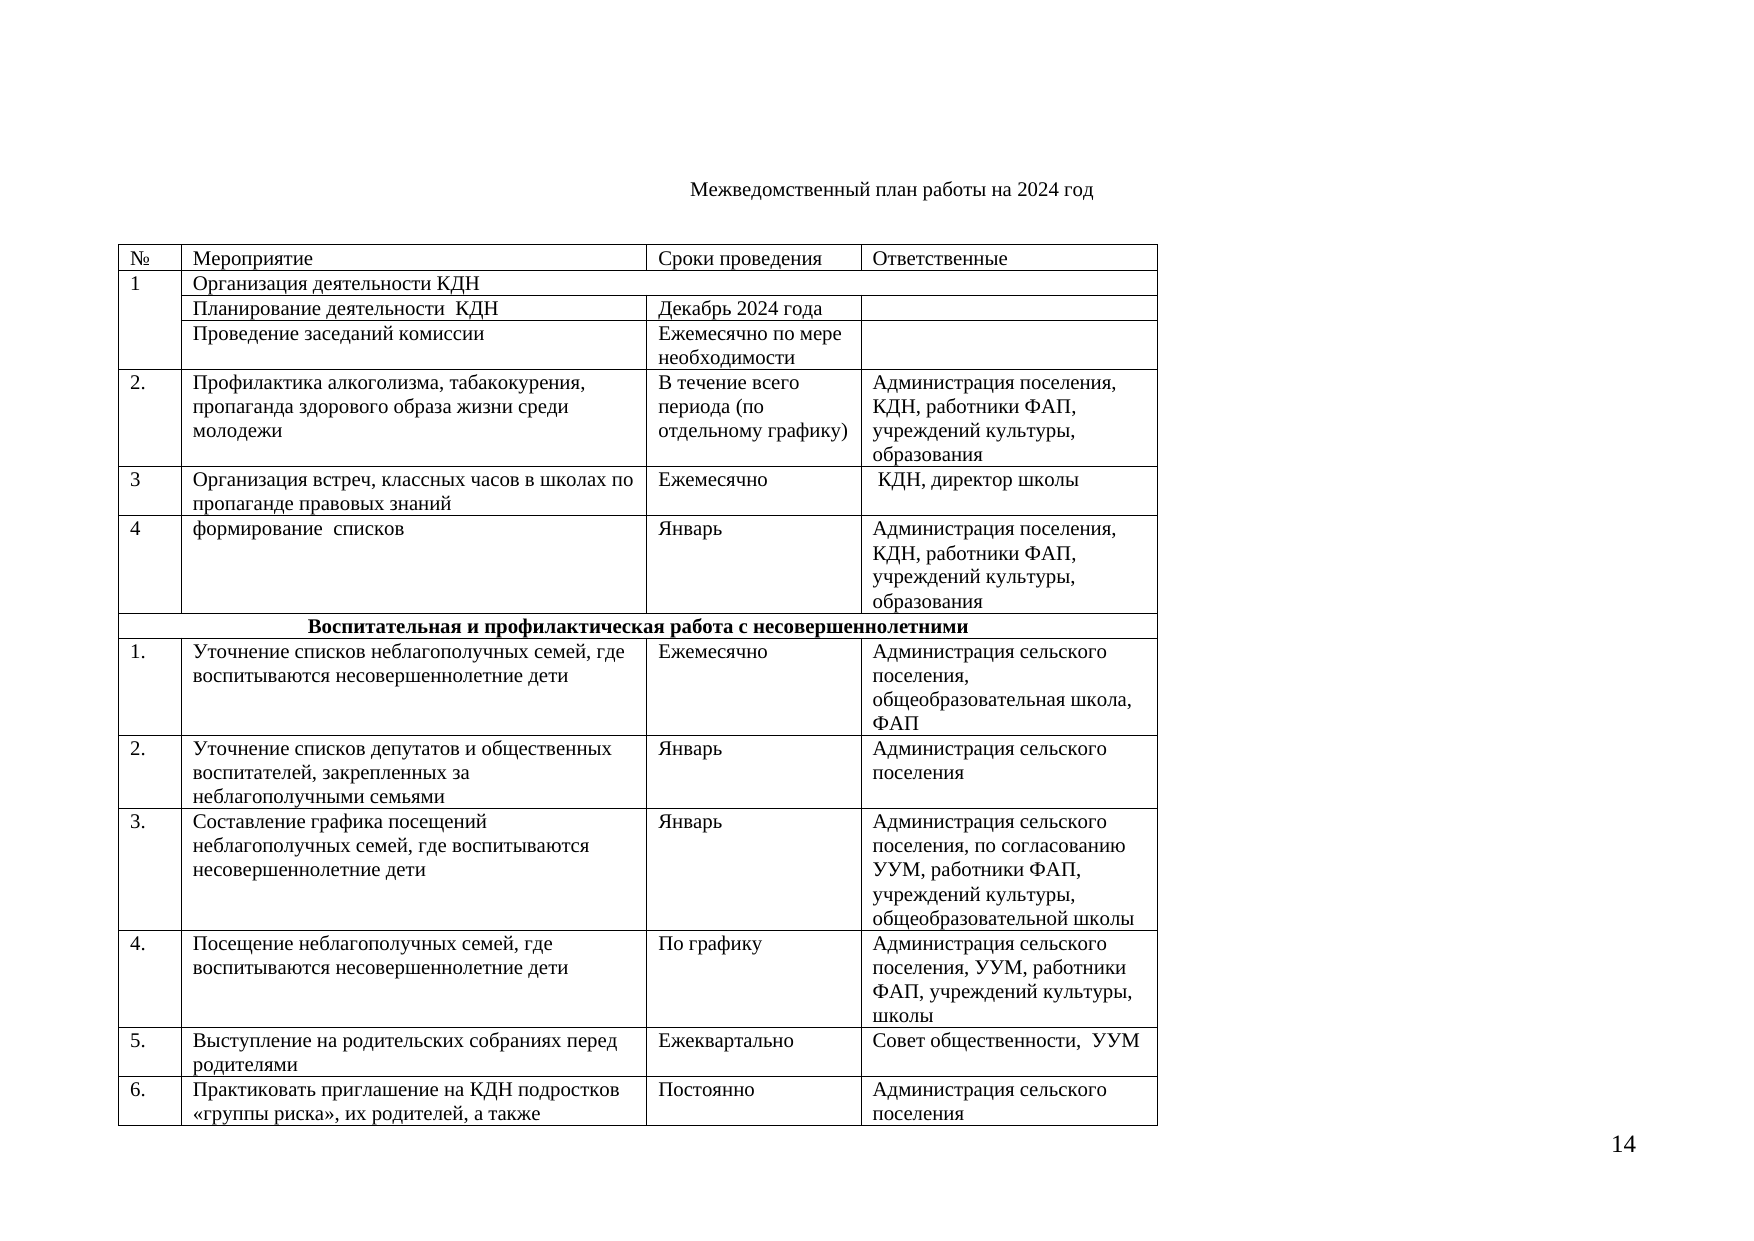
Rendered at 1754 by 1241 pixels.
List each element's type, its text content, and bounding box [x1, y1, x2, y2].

table_cell Совет общественности, УУМ [862, 1028, 1157, 1076]
table_cell КДН, директор школы [862, 467, 1157, 515]
table_cell 4. [119, 931, 181, 1027]
table_cell [862, 296, 1157, 320]
table_header Ответственные [862, 245, 1157, 269]
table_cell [862, 1077, 1157, 1125]
table_cell Администрация сельского поселения, УУМ, работники ФАП, учреждений культуры, школы [862, 931, 1157, 1027]
table_cell Организация встреч, классных часов в школах по пропаганде правовых знаний [182, 467, 646, 515]
table_cell Декабрь 2024 года [647, 296, 861, 320]
table_cell Уточнение списков депутатов и общественных воспитателей, закрепленных за неблагополучными семьями [182, 736, 646, 808]
table_cell Январь [647, 809, 861, 929]
table_cell Составление графика посещений неблагополучных семей, где воспитываются несовершеннолетние дети [182, 809, 646, 929]
table_cell Администрация поселения, КДН, работники ФАП, учреждений культуры, образования [862, 516, 1157, 613]
table_cell Выступление на родительских собраниях перед родителями [182, 1028, 646, 1076]
table_cell 1. [119, 639, 181, 735]
table_cell 2. [119, 736, 181, 808]
table_cell Организация деятельности КДН [182, 271, 1157, 294]
table_cell По графику [647, 931, 861, 1027]
table_cell Планирование деятельности КДН [182, 296, 646, 320]
table_cell 3. [119, 809, 181, 929]
table_cell Проведение заседаний комиссии [182, 321, 646, 369]
table_cell Администрация сельского поселения [862, 736, 1157, 808]
table_cell [862, 321, 1157, 369]
table_cell Ежемесячно [647, 467, 861, 515]
table_cell 1 [119, 271, 181, 369]
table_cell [182, 1077, 646, 1125]
table_cell Постоянно [647, 1077, 861, 1125]
table_cell Ежеквартально [647, 1028, 861, 1076]
table_cell Профилактика алкоголизма, табакокурения, пропаганда здорового образа жизни среди молодежи [182, 370, 646, 466]
table_cell Ежемесячно по мере необходимости [647, 321, 861, 369]
table_header Сроки проведения [647, 245, 861, 269]
table_cell Воспитательная и профилактическая работа с несовершеннолетними [119, 614, 1157, 638]
table_cell Ежемесячно [647, 639, 861, 735]
table_cell Администрация сельского поселения, по согласованию УУМ, работники ФАП, учреждений культуры, общеобразовательной школы [862, 809, 1157, 929]
text Межведомственный план работы на 2024 год [118, 177, 1636, 201]
table_cell формирование списков [182, 516, 646, 613]
table_cell 4 [119, 516, 181, 613]
table_cell Администрация поселения, КДН, работники ФАП, учреждений культуры, образования [862, 370, 1157, 466]
table_cell Посещение неблагополучных семей, где воспитываются несовершеннолетние дети [182, 931, 646, 1027]
table_header Мероприятие [182, 245, 646, 269]
table_cell 3 [119, 467, 181, 515]
table_header № [119, 245, 181, 269]
table_cell Январь [647, 516, 861, 613]
table_cell Уточнение списков неблагополучных семей, где воспитываются несовершеннолетние дети [182, 639, 646, 735]
table_cell Январь [647, 736, 861, 808]
table_cell 2. [119, 370, 181, 466]
table_cell 5. [119, 1028, 181, 1076]
table_cell В течение всего периода (по отдельному графику) [647, 370, 861, 466]
table_cell Администрация сельского поселения, общеобразовательная школа, ФАП [862, 639, 1157, 735]
table_cell 6. [119, 1077, 181, 1125]
